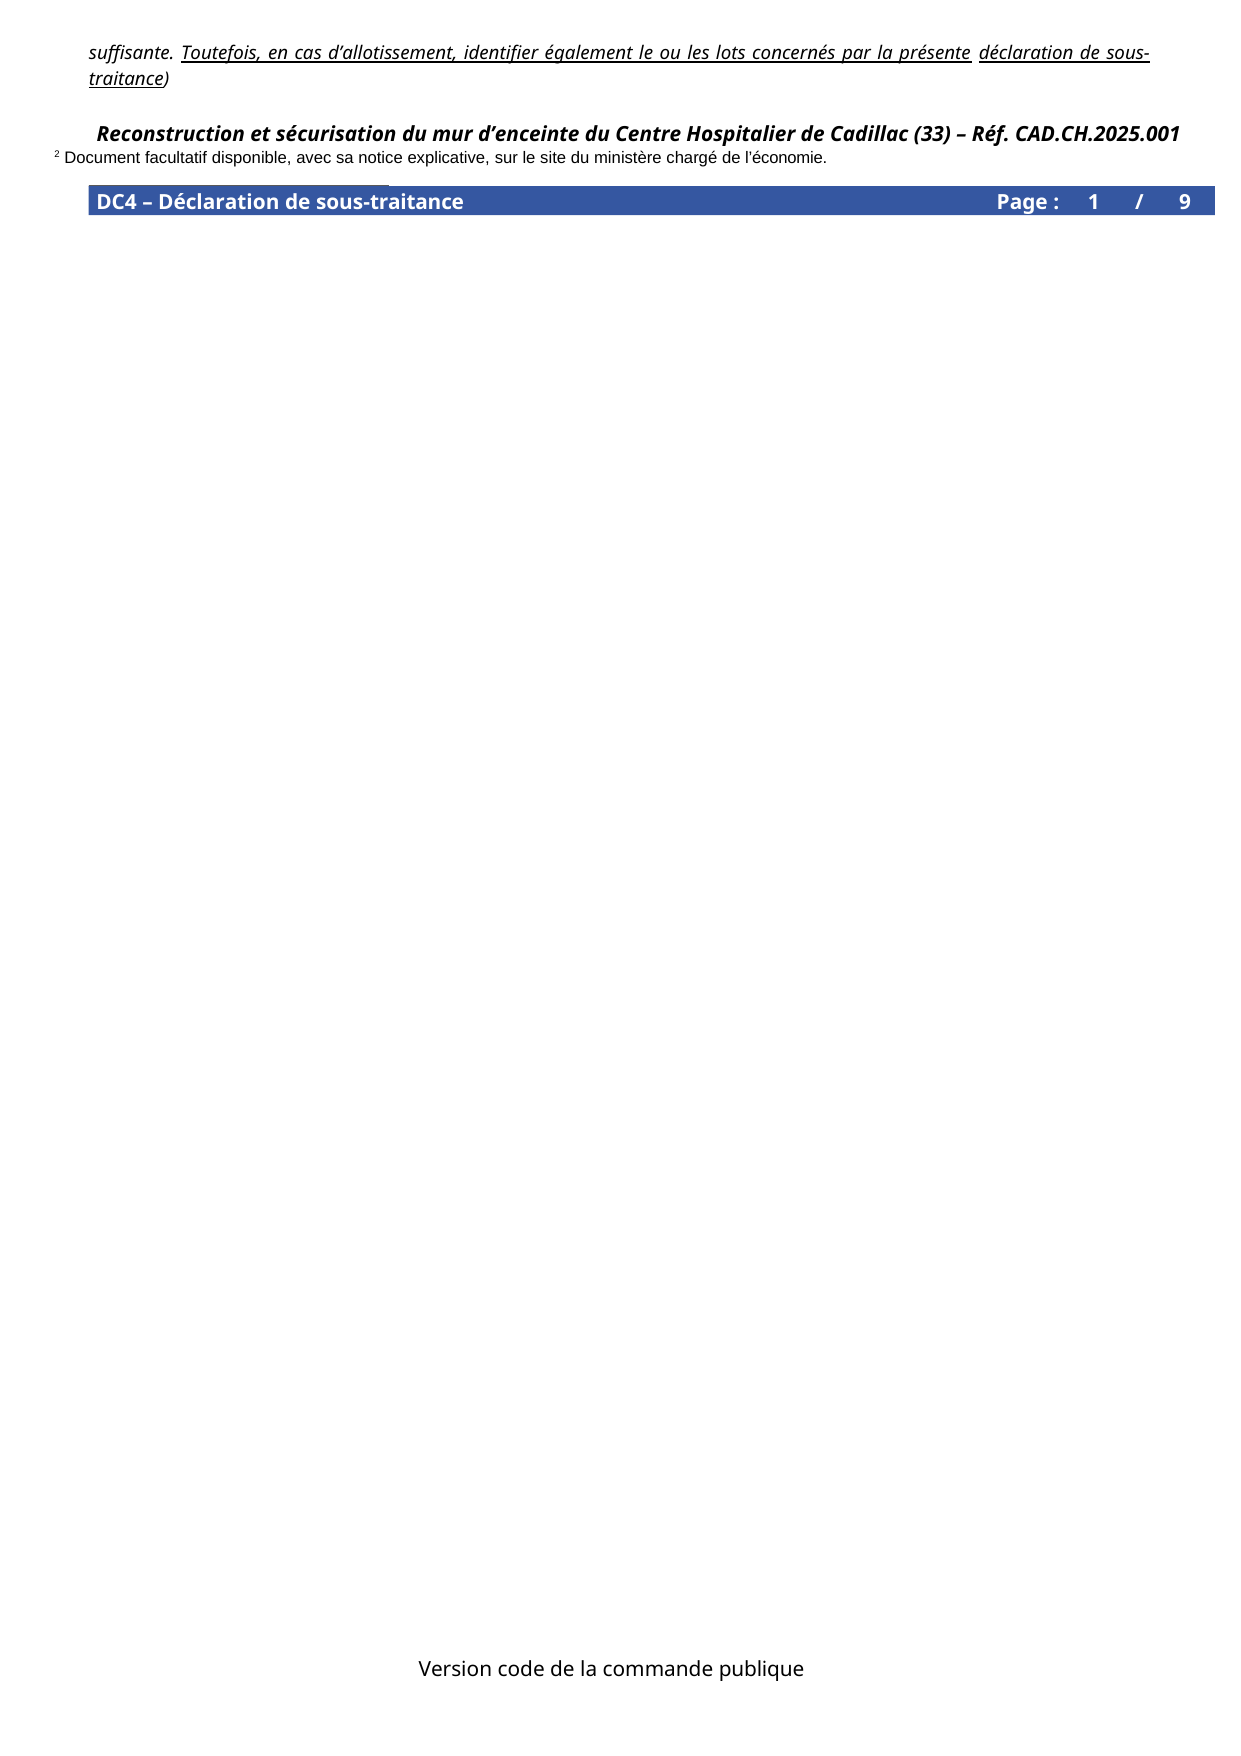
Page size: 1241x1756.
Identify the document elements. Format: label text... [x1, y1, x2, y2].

text 2 Document facultatif disponible, avec sa notice explicative, sur le site du ministère chargé de l’économie. [54, 148, 1226, 167]
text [89, 39, 1152, 91]
text Reconstruction et sécurisation du mur d’enceinte du Centre Hospitalier de Cadillac (33) – Réf. CAD.CH.2025.001 [54, 119, 1226, 147]
